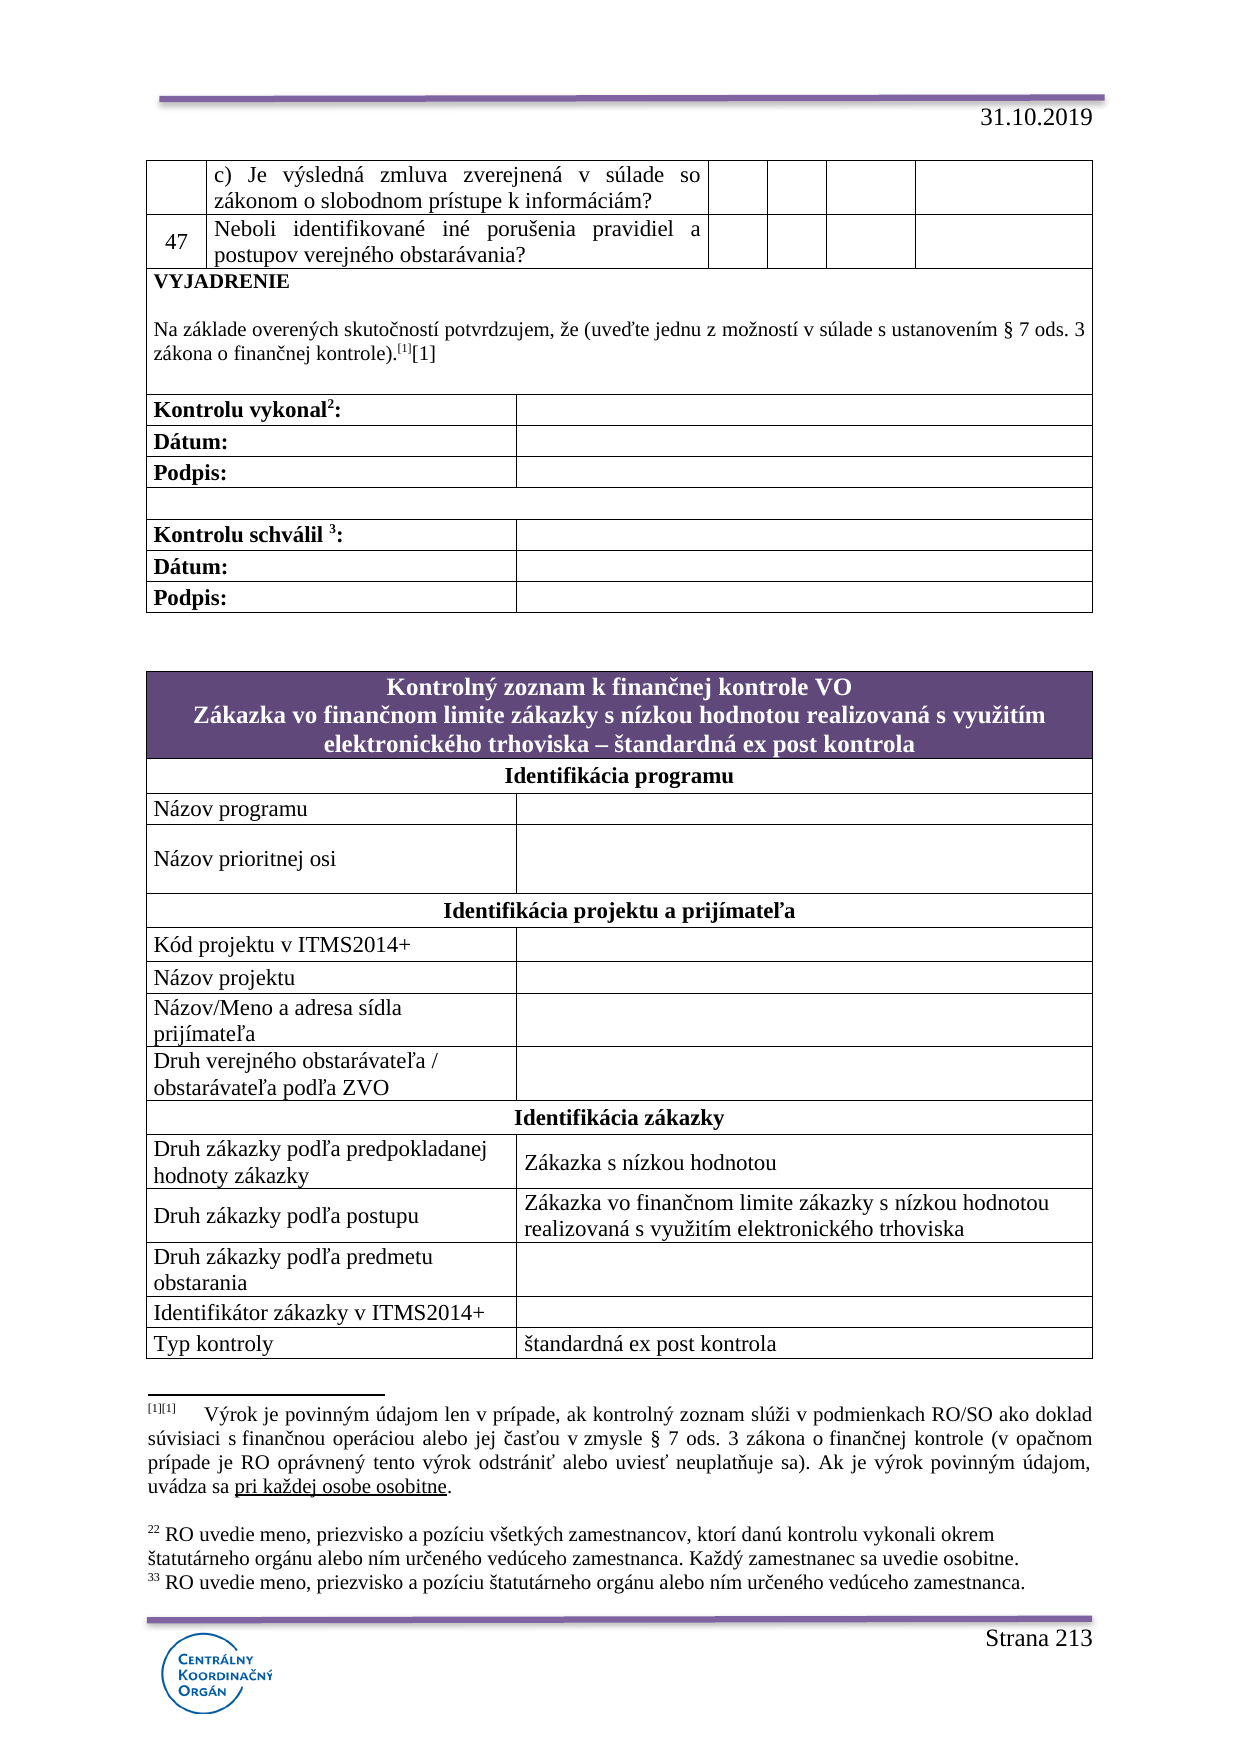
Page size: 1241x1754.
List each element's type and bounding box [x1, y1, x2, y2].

picture [159, 1631, 272, 1713]
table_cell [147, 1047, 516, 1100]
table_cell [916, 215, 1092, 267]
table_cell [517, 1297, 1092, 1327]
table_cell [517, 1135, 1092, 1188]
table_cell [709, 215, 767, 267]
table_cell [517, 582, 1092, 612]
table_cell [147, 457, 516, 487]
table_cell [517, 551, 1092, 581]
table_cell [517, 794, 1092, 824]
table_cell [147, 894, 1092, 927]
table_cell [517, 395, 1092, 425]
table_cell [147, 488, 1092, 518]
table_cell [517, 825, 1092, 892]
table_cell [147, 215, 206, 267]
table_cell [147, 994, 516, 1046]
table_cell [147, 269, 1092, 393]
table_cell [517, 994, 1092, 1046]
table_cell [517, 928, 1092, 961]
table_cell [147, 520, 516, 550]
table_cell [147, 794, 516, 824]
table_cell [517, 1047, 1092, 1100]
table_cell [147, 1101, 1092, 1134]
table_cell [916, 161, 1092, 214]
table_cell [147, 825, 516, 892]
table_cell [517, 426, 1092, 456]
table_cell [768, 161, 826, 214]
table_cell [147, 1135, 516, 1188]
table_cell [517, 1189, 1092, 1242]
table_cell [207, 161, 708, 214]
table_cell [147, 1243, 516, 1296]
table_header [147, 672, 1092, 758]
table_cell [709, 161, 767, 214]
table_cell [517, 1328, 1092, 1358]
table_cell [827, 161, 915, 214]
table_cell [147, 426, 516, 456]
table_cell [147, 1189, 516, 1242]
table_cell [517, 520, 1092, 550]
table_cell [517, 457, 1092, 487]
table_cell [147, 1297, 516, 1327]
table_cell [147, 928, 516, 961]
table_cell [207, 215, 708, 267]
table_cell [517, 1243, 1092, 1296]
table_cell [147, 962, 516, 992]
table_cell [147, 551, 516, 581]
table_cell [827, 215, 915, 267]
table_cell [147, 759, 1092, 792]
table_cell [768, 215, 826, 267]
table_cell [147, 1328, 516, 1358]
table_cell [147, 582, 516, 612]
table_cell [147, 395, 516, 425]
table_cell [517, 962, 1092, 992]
